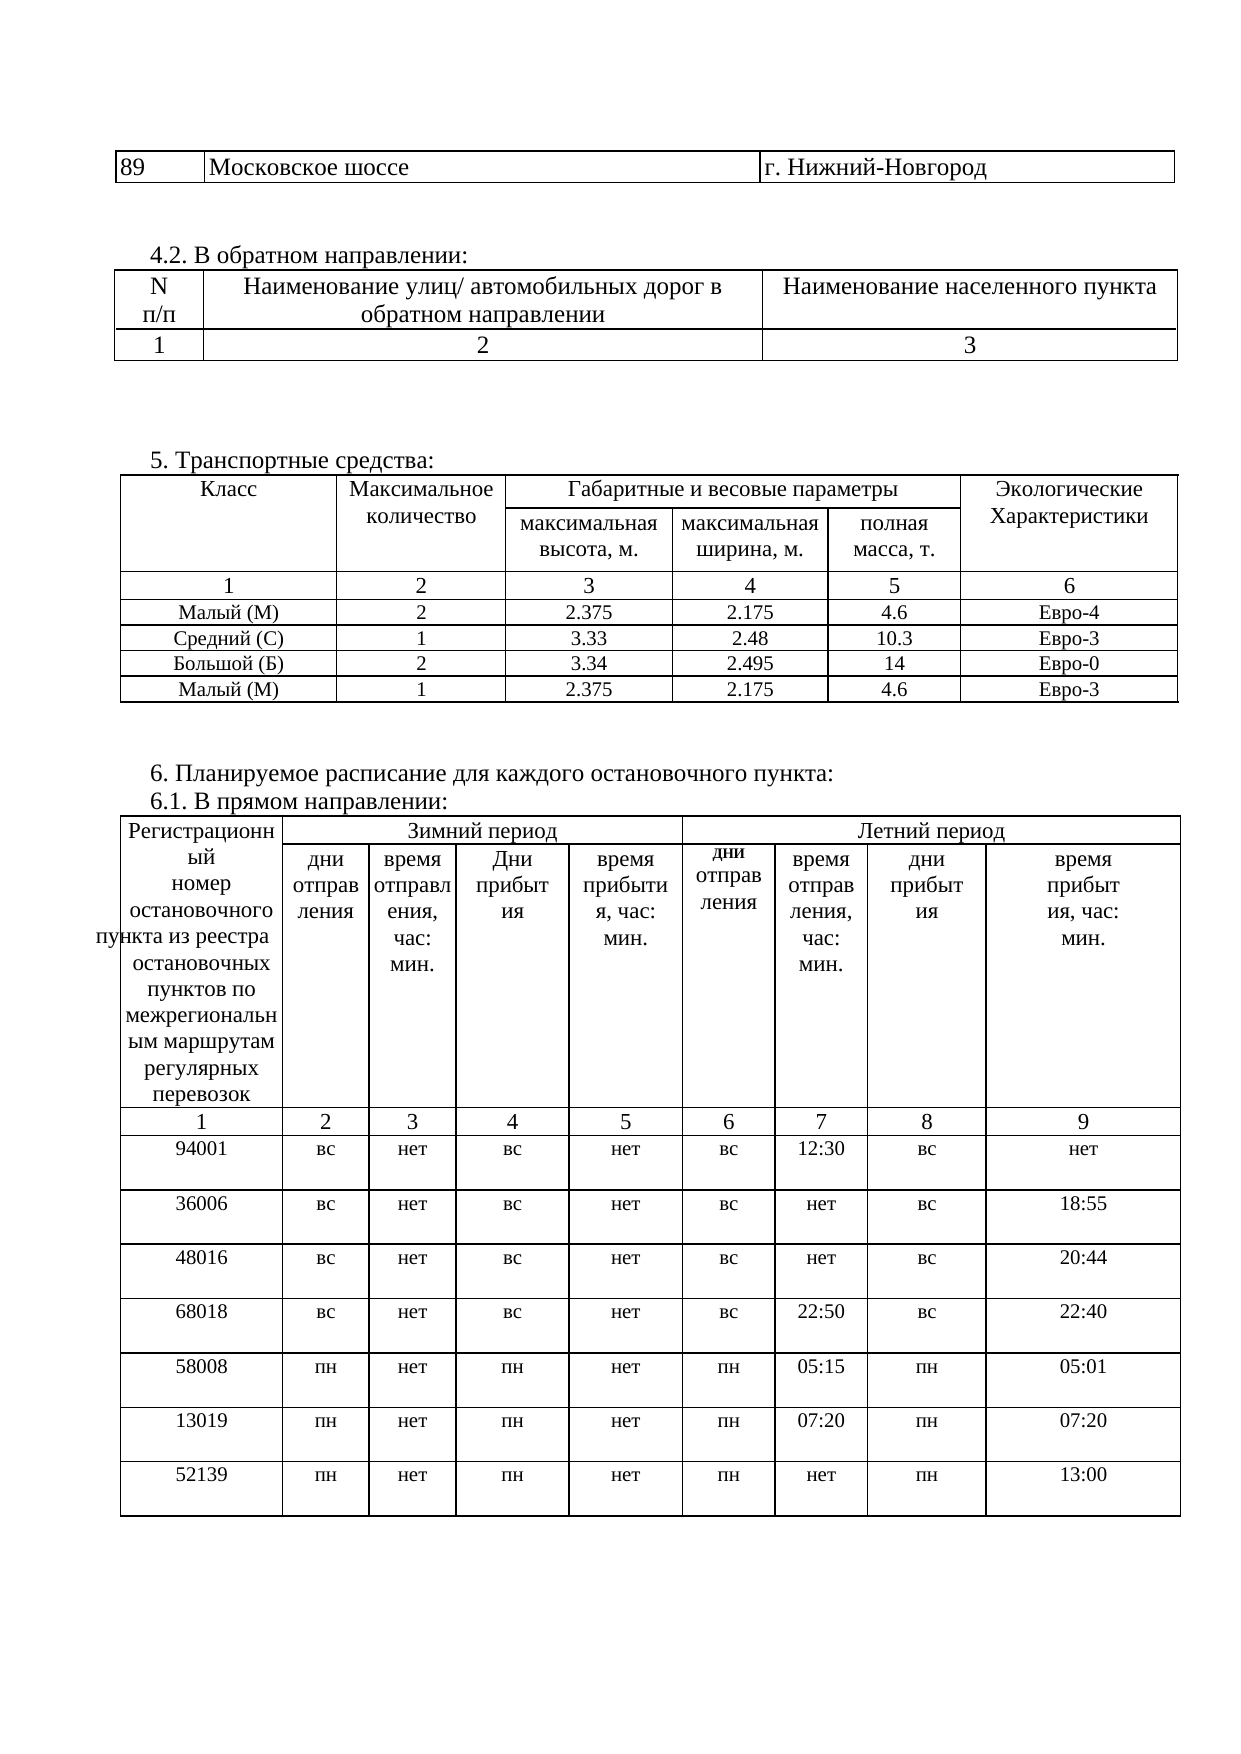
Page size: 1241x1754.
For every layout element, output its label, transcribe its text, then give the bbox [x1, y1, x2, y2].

table_cell нет [570, 1354, 682, 1406]
table_cell 4.6 [829, 600, 960, 624]
table_cell 5 [829, 572, 960, 598]
table_cell вс [283, 1191, 368, 1243]
table_cell 58008 [121, 1354, 282, 1406]
table_cell вс [283, 1245, 368, 1298]
text 6.1. В прямом направлении: [150, 786, 1090, 815]
table_cell нет [987, 1136, 1180, 1189]
table_cell пн [283, 1462, 368, 1515]
table_cell 14 [829, 651, 960, 675]
table_cell полная масса, т. [829, 509, 960, 571]
table_cell 07:20 [776, 1408, 867, 1461]
table_cell 10.3 [829, 626, 960, 650]
table_cell вс [683, 1245, 774, 1298]
table_header Экологические Характеристики [961, 476, 1177, 571]
table_cell нет [570, 1299, 682, 1352]
table_cell Евро-0 [961, 651, 1177, 675]
table_cell 4 [457, 1108, 568, 1134]
table_cell пн [283, 1354, 368, 1406]
table_cell нет [570, 1408, 682, 1461]
table_cell 9 [987, 1108, 1180, 1134]
table_cell нет [370, 1136, 455, 1189]
table_cell нет [570, 1245, 682, 1298]
table_cell вс [283, 1299, 368, 1352]
table_cell 05:01 [987, 1354, 1180, 1406]
table_cell вс [683, 1299, 774, 1352]
table_cell 4 [673, 572, 827, 598]
table_header Регистрационный номер остановочного пункта из реестра остановочных пунктов по межрегиональным маршрутам регулярных перевозок [121, 817, 282, 1107]
table_cell 1 [115, 329, 203, 360]
table_cell вс [683, 1136, 774, 1189]
table_cell вс [868, 1191, 985, 1243]
table_cell 2.175 [673, 677, 827, 701]
table_cell пн [683, 1354, 774, 1406]
table_cell время прибыт ия, час: мин. [987, 845, 1180, 1107]
table_cell 3 [370, 1108, 455, 1134]
text 4.2. В обратном направлении: [150, 241, 1090, 269]
table_cell 05:15 [776, 1354, 867, 1406]
table_cell вс [283, 1136, 368, 1189]
table_cell время отправл ения, час: мин. [370, 845, 455, 1107]
table_cell 22:40 [987, 1299, 1180, 1352]
table_cell 89 [117, 152, 204, 181]
table_cell пн [457, 1354, 568, 1406]
table_cell нет [370, 1354, 455, 1406]
table_cell нет [570, 1191, 682, 1243]
table_cell вс [457, 1299, 568, 1352]
table_cell 20:44 [987, 1245, 1180, 1298]
table_cell Малый (М) [121, 677, 336, 701]
table_cell пн [868, 1408, 985, 1461]
table_header Класс [121, 476, 336, 571]
table_cell 2 [204, 330, 762, 360]
table_cell 13:00 [987, 1462, 1180, 1515]
table_cell пн [457, 1408, 568, 1461]
table_cell нет [776, 1462, 867, 1515]
table_cell вс [868, 1136, 985, 1189]
table_cell 3.34 [506, 651, 672, 675]
table_header Наименование улиц/ автомобильных дорог в обратном направлении [204, 271, 762, 328]
table_cell нет [776, 1245, 867, 1298]
table_cell Большой (Б) [121, 651, 336, 675]
table_header Максимальное количество [337, 476, 505, 571]
table_header N п/п [115, 271, 203, 328]
table_cell пн [683, 1408, 774, 1461]
table_cell 22:50 [776, 1299, 867, 1352]
table_cell 3 [763, 328, 1177, 360]
table_cell 2 [337, 572, 505, 598]
table_cell Московское шоссе [205, 152, 759, 181]
table_cell пн [457, 1462, 568, 1515]
text 6. Планируемое расписание для каждого остановочного пункта: [150, 758, 1090, 786]
table_cell вс [868, 1245, 985, 1298]
table_cell нет [370, 1245, 455, 1298]
table_cell нет [776, 1191, 867, 1243]
text 5. Транспортные средства: [150, 445, 1090, 474]
table_header Летний период [683, 817, 1180, 843]
table_cell нет [570, 1136, 682, 1189]
table_cell Евро-3 [961, 677, 1177, 701]
table_header Наименование населенного пункта [763, 271, 1177, 328]
table_cell г. Нижний-Новгород [761, 152, 1174, 181]
table_cell 2 [337, 600, 505, 624]
table_cell 07:20 [987, 1408, 1180, 1461]
table_cell 2.175 [673, 600, 827, 624]
table_cell 6 [683, 1108, 774, 1134]
table_cell нет [370, 1191, 455, 1243]
table_cell 48016 [121, 1245, 282, 1298]
table_cell ДНИ отправ ления [683, 845, 774, 1107]
table_cell Дни прибыт ия [457, 845, 568, 1107]
table_cell Евро-3 [961, 626, 1177, 650]
table_cell 2 [283, 1108, 368, 1134]
table_cell вс [457, 1136, 568, 1189]
table_cell максимальная высота, м. [506, 509, 672, 571]
table_cell 2.375 [506, 677, 672, 701]
table_cell 1 [337, 677, 505, 701]
table_cell нет [570, 1462, 682, 1515]
table_cell максимальная ширина, м. [673, 509, 827, 571]
table_cell нет [370, 1299, 455, 1352]
table_cell время отправ ления, час: мин. [776, 845, 867, 1107]
table_cell 2.495 [673, 651, 827, 675]
table_cell 5 [570, 1108, 682, 1134]
table_cell пн [683, 1462, 774, 1515]
table_cell дни отправ ления [283, 845, 368, 1107]
table_cell 1 [121, 1108, 282, 1134]
table_cell 6 [961, 572, 1177, 598]
table_cell 4.6 [829, 677, 960, 701]
table_cell пн [868, 1462, 985, 1515]
table_cell 3.33 [506, 626, 672, 650]
table_cell нет [370, 1408, 455, 1461]
table_cell 13019 [121, 1408, 282, 1461]
table_cell 12:30 [776, 1136, 867, 1189]
table_cell пн [283, 1408, 368, 1461]
table_cell 2.375 [506, 600, 672, 624]
table_cell время прибыти я, час: мин. [570, 845, 682, 1107]
table_cell Средний (С) [121, 626, 336, 650]
table_header Зимний период [283, 817, 682, 843]
table_cell 1 [121, 572, 336, 598]
table_cell вс [457, 1191, 568, 1243]
table_cell 3 [506, 572, 672, 598]
table_cell 18:55 [987, 1191, 1180, 1243]
table_cell 94001 [121, 1136, 282, 1189]
table_cell 7 [776, 1108, 867, 1134]
table_cell дни прибыт ия [868, 845, 985, 1107]
table_cell вс [868, 1299, 985, 1352]
table_cell 68018 [121, 1299, 282, 1352]
table_cell 8 [868, 1108, 985, 1134]
table_cell 2 [337, 651, 505, 675]
table_cell Малый (М) [121, 600, 336, 624]
table_cell 1 [337, 626, 505, 650]
table_cell 36006 [121, 1191, 282, 1243]
table_cell вс [457, 1245, 568, 1298]
table_cell 52139 [121, 1462, 282, 1515]
table_header Габаритные и весовые параметры [506, 476, 960, 507]
table_cell пн [868, 1354, 985, 1406]
table_cell 2.48 [673, 626, 827, 650]
table_cell нет [370, 1462, 455, 1515]
table_cell Евро-4 [961, 600, 1177, 624]
table_cell вс [683, 1191, 774, 1243]
